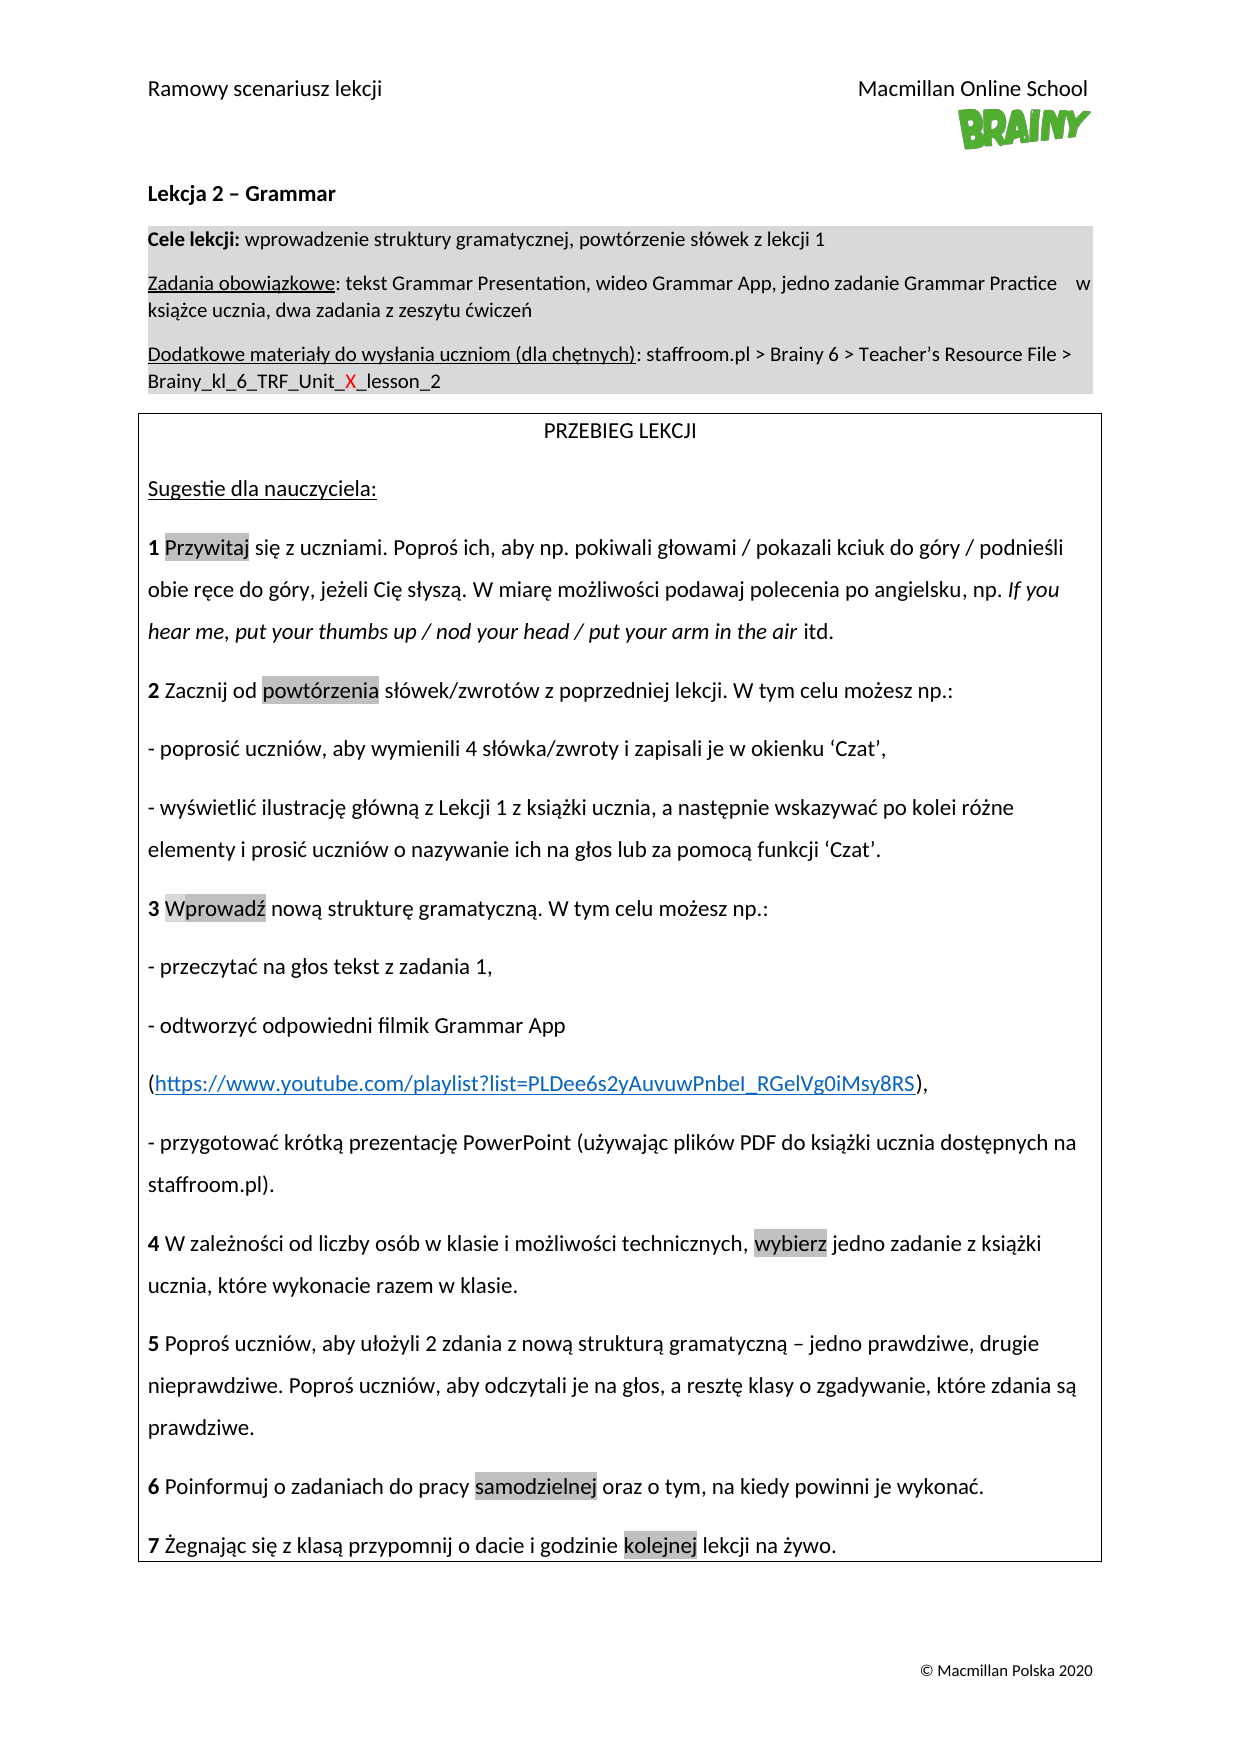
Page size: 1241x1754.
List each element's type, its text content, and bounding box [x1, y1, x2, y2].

text Sugestie dla nauczyciela: [139, 471, 1101, 502]
text (https://www.youtube.com/playlist?list=PLDee6s2yAuvuwPnbeI_RGelVg0iMsy8RS), [139, 1066, 1101, 1098]
text 2 Zacznij od powtórzenia słówek/zwrotów z poprzedniej lekcji. W tym celu możesz np.: [139, 673, 1101, 704]
text Cele lekcji: wprowadzenie struktury gramatycznej, powtórzenie słówek z lekcji 1 [148, 226, 1093, 251]
picture [955, 107, 1093, 152]
text 4 W zależności od liczby osób w klasie i możliwości technicznych, wybierz jedno zadanie z książki ucznia, które wykonacie razem w klasie. [139, 1226, 1101, 1299]
text 6 Poinformuj o zadaniach do pracy samodzielnej oraz o tym, na kiedy powinni je wykonać. [139, 1469, 1101, 1500]
text 1 Przywitaj się z uczniami. Poproś ich, aby np. pokiwali głowami / pokazali kciuk do góry / podnieśli obie ręce do góry, jeżeli Cię słyszą. W miarę możliwości podawaj polecenia po angielsku, np. If you hear me, put your thumbs up / nod your head / put your arm in the air itd. [139, 530, 1101, 645]
text - przygotować krótką prezentację PowerPoint (używając plików PDF do książki ucznia dostępnych na staffroom.pl). [139, 1125, 1101, 1198]
text Zadania obowiązkowe: tekst Grammar Presentation, wideo Grammar App, jedno zadanie Grammar Practice w książce ucznia, dwa zadania z zeszytu ćwiczeń [148, 270, 1093, 323]
text - poprosić uczniów, aby wymienili 4 słówka/zwroty i zapisali je w okienku ‘Czat’, [139, 731, 1101, 762]
text 3 Wprowadź nową strukturę gramatyczną. W tym celu możesz np.: [139, 891, 1101, 922]
text Dodatkowe materiały do wysłania uczniom (dla chętnych): staffroom.pl > Brainy 6 > Teacher’s Resource File > Brainy_kl_6_TRF_Unit_X_lesson_2 [148, 341, 1093, 394]
text - przeczytać na głos tekst z zadania 1, [139, 949, 1101, 980]
text - wyświetlić ilustrację główną z Lekcji 1 z książki ucznia, a następnie wskazywać po kolei różne elementy i prosić uczniów o nazywanie ich na głos lub za pomocą funkcji ‘Czat’. [139, 790, 1101, 863]
text PRZEBIEG LEKCJI [139, 414, 1101, 444]
text 7 Żegnając się z klasą przypomnij o dacie i godzinie kolejnej lekcji na żywo. [139, 1528, 1101, 1561]
text Lekcja 2 – Grammar [148, 179, 1093, 207]
text - odtworzyć odpowiedni filmik Grammar App [139, 1008, 1101, 1039]
text 5 Poproś uczniów, aby ułożyli 2 zdania z nową strukturą gramatyczną – jedno prawdziwe, drugie nieprawdziwe. Poproś uczniów, aby odczytali je na głos, a resztę klasy o zgadywanie, które zdania są prawdziwe. [139, 1326, 1101, 1441]
